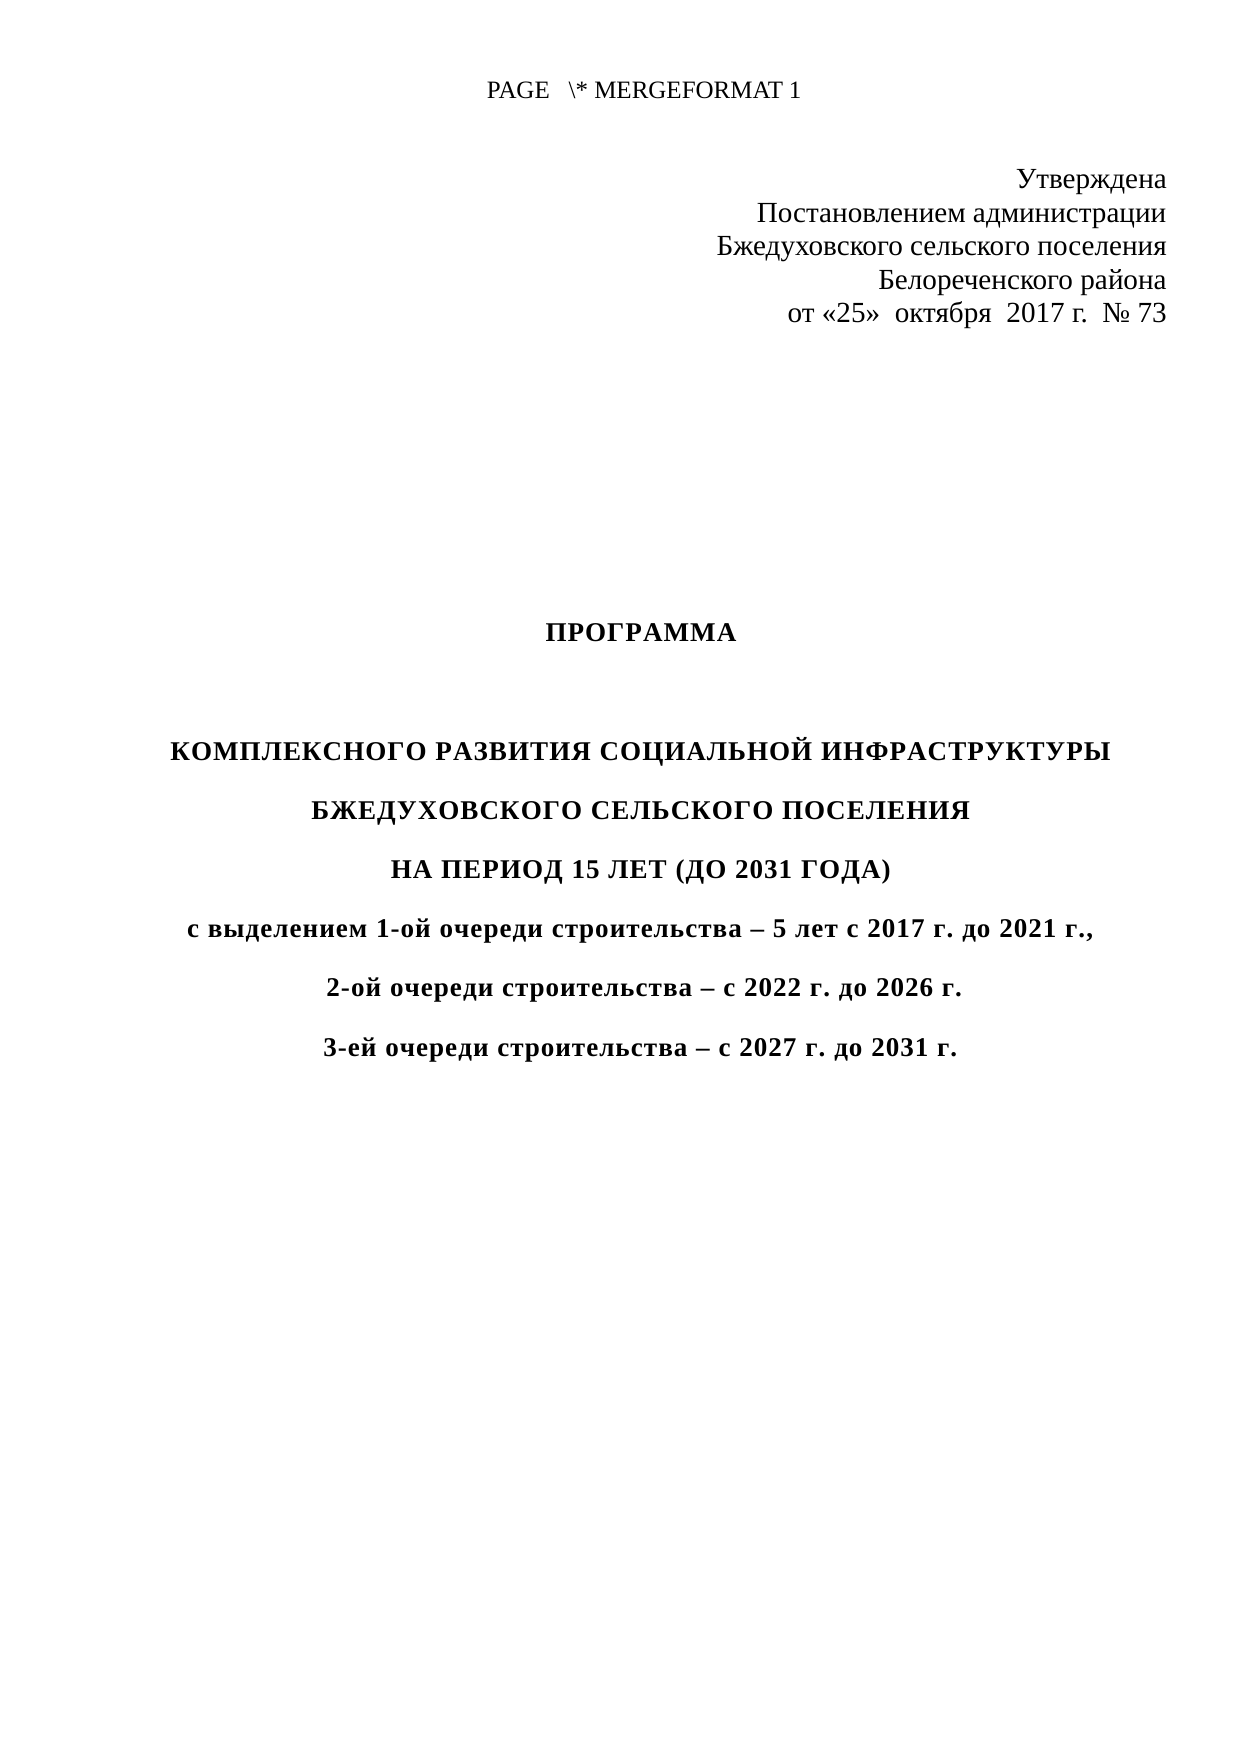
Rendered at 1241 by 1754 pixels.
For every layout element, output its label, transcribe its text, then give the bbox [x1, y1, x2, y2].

text с выделением 1-ой очереди строительства – 5 лет с 2017 г. до 2021 г., [115, 912, 1166, 943]
text Бжедуховского сельского поселения [115, 228, 1166, 262]
text на период 15 лет (до 2031 года) [115, 853, 1166, 884]
text БЖЕДУХОВСКОГО СЕЛЬСКОГО поселения [115, 794, 1166, 825]
text от «25» октября 2017 г. № 73 [115, 295, 1166, 329]
text комплексного развития социальной инфраструктуры [115, 735, 1166, 766]
text 3-ей очереди строительства – с 2027 г. до 2031 г. [115, 1031, 1166, 1062]
text Утверждена [115, 161, 1166, 195]
text Белореченского района [115, 262, 1166, 295]
text Постановлением администрации [115, 195, 1166, 228]
text 2-ой очереди строительства – с 2022 г. до 2026 г. [115, 971, 1166, 1003]
text ПРОГРАММА [115, 616, 1166, 648]
